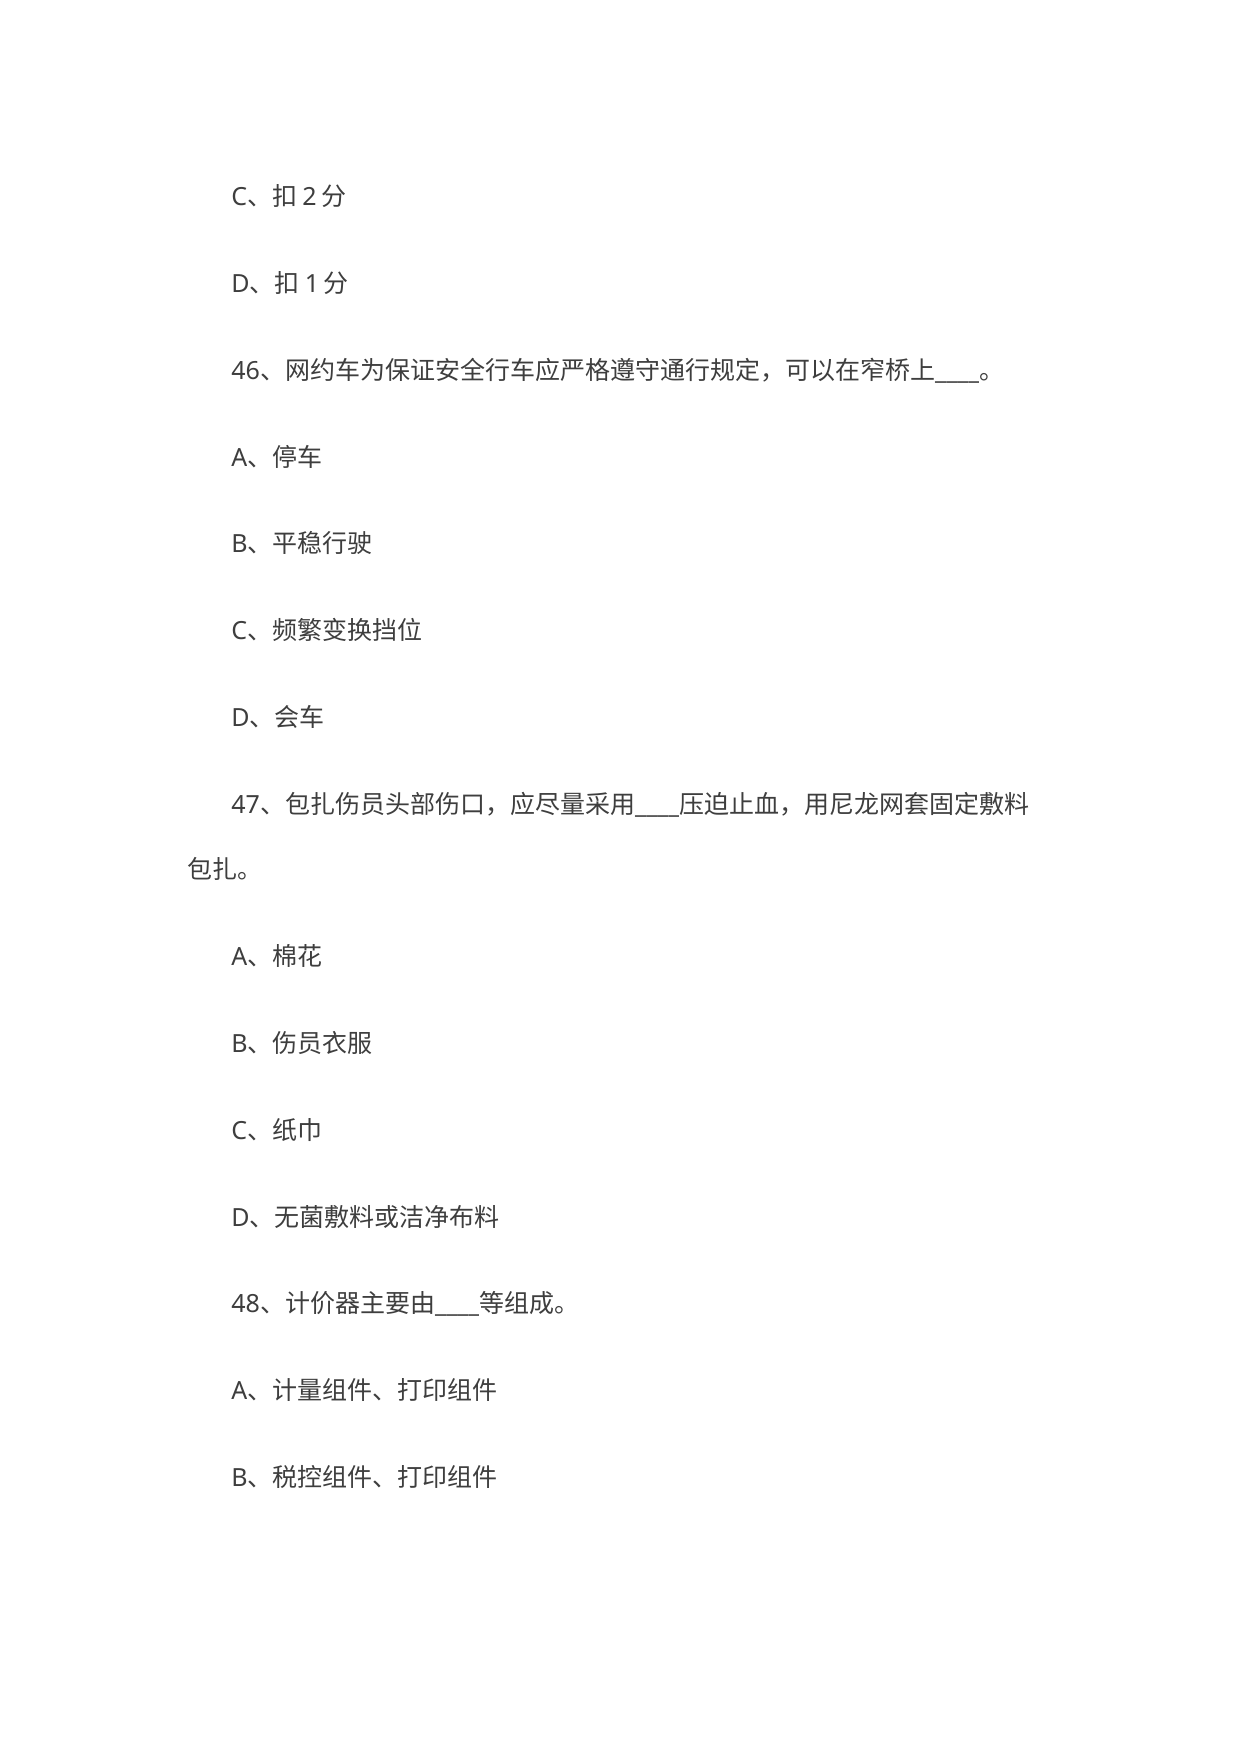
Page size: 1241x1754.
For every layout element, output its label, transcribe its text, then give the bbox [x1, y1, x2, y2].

text 47、包扎伤员头部伤口，应尽量采用____压迫止血，用尼龙网套固定敷料包扎。 [187, 770, 1053, 900]
text C、扣2分 [187, 162, 1053, 227]
text D、会车 [187, 683, 1053, 748]
text A、棉花 [187, 922, 1053, 987]
text B、伤员衣服 [187, 1009, 1053, 1074]
text B、平稳行驶 [187, 509, 1053, 574]
text D、无菌敷料或洁净布料 [187, 1183, 1053, 1248]
text A、计量组件、打印组件 [187, 1356, 1053, 1421]
text A、停车 [187, 423, 1053, 488]
text B、税控组件、打印组件 [187, 1443, 1053, 1508]
text 48、计价器主要由____等组成。 [187, 1269, 1053, 1334]
text D、扣1分 [187, 249, 1053, 314]
text 46、网约车为保证安全行车应严格遵守通行规定，可以在窄桥上____。 [187, 336, 1053, 401]
text C、纸巾 [187, 1096, 1053, 1161]
text C、频繁变换挡位 [187, 596, 1053, 661]
